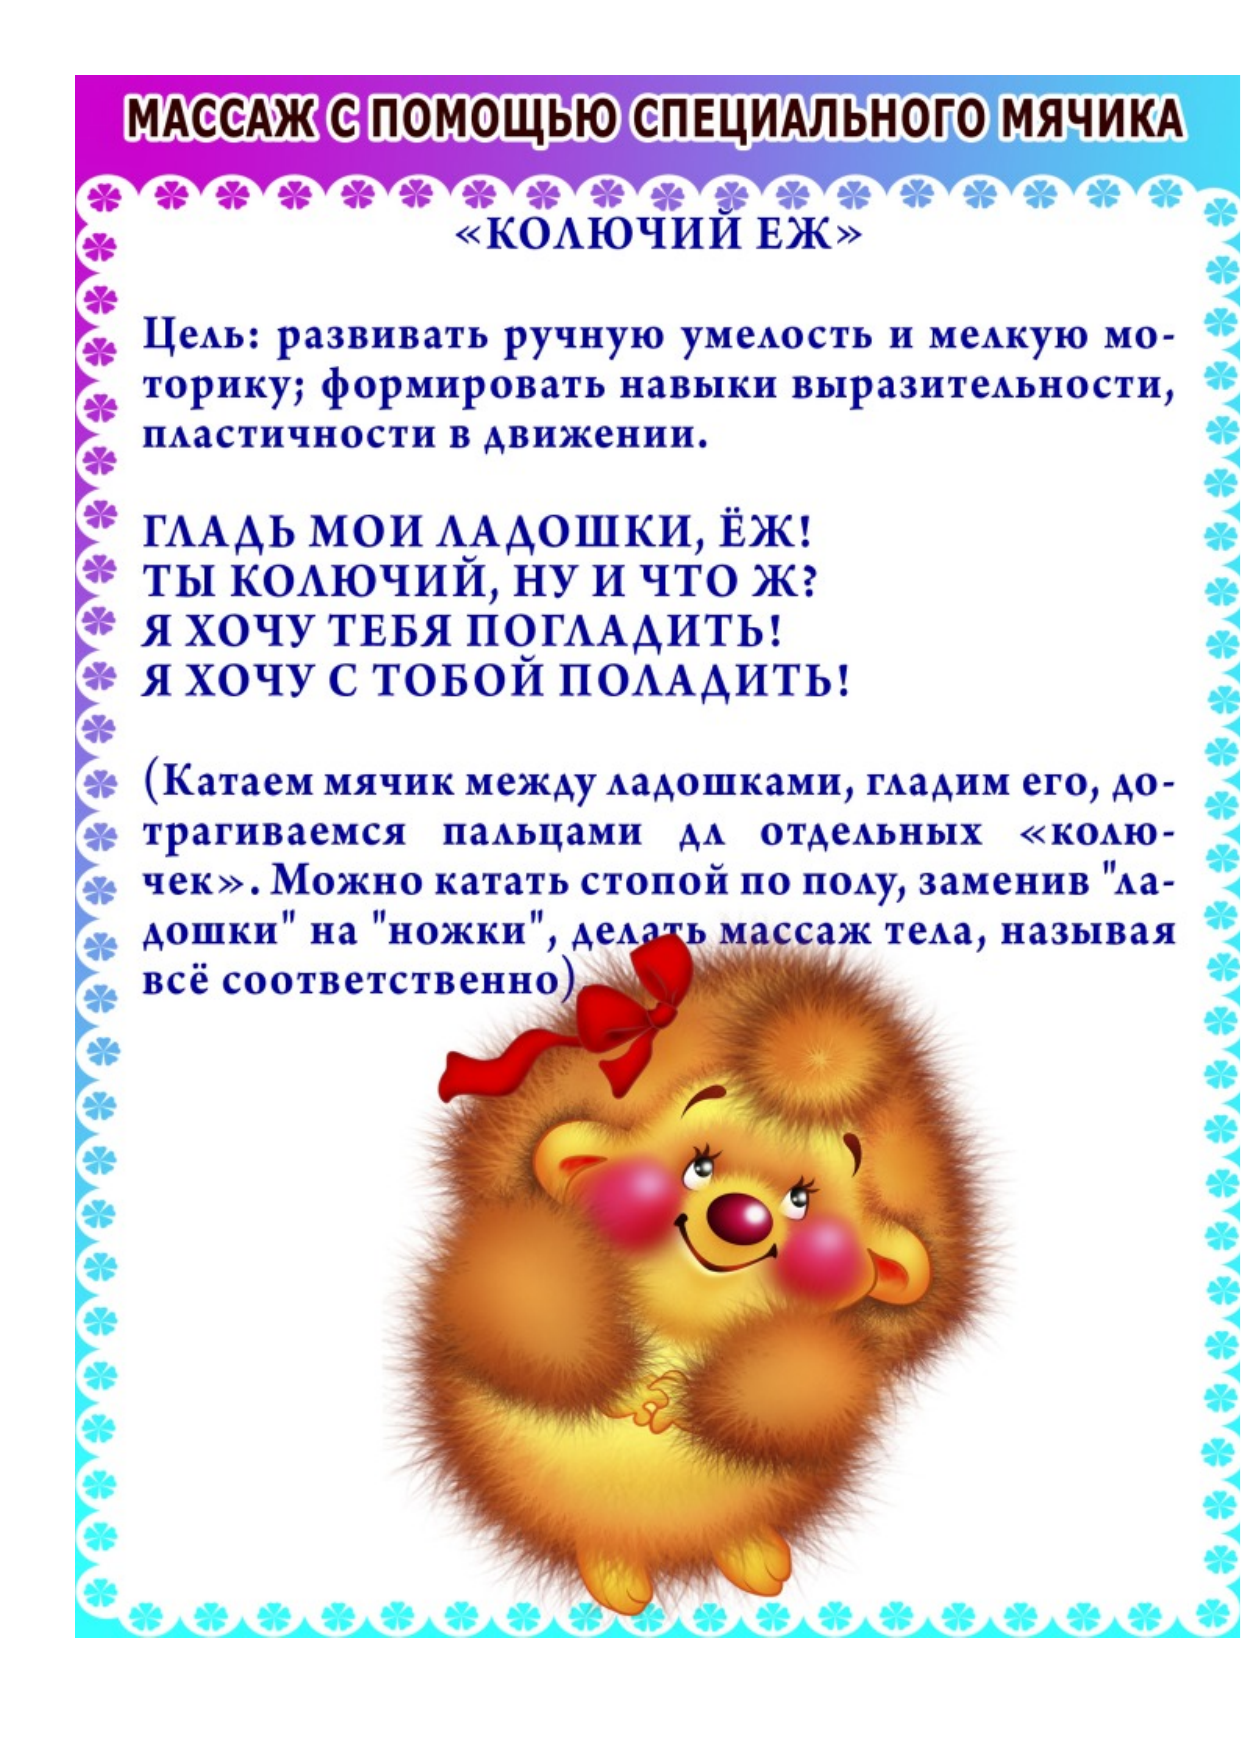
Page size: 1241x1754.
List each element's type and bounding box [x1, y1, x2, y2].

picture [75, 75, 1241, 1638]
